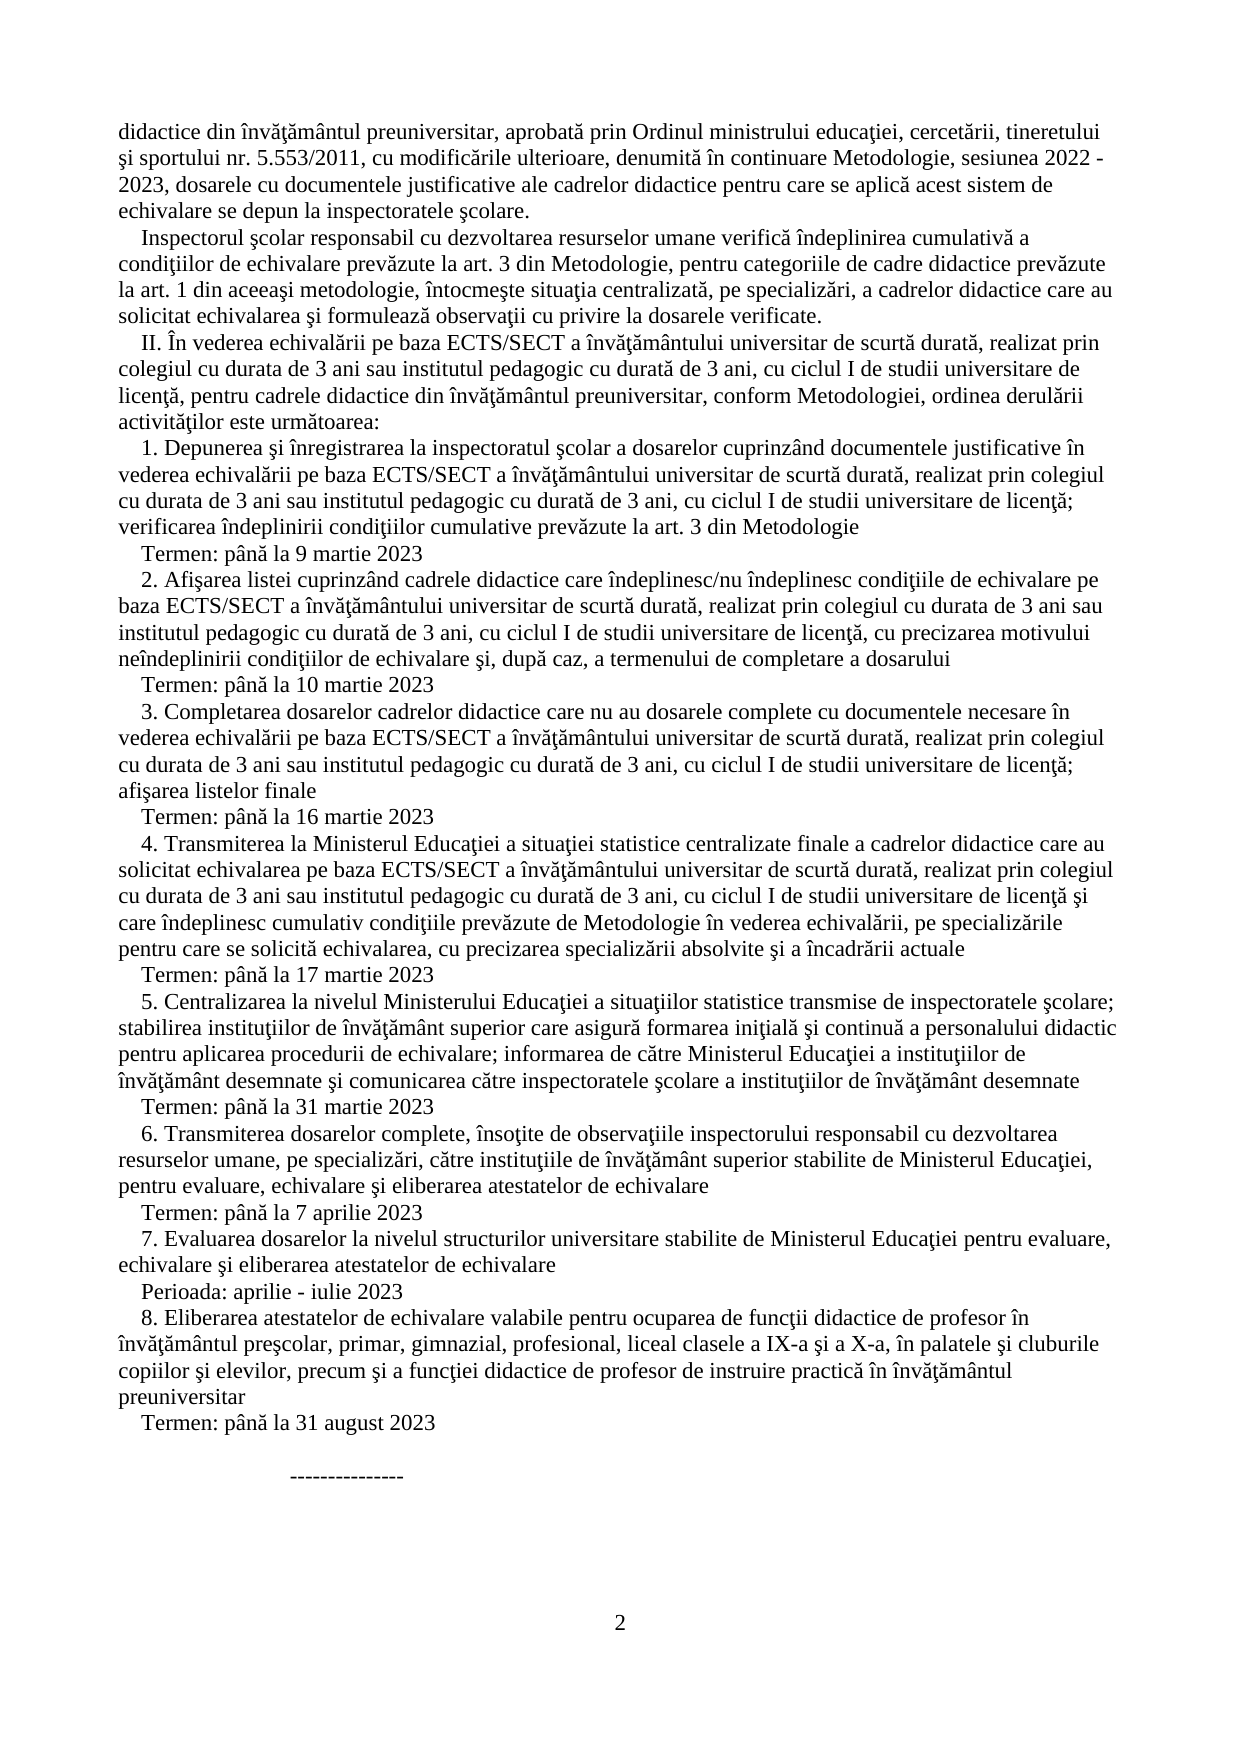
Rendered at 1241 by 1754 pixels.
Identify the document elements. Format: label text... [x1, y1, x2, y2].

text --------------- [118, 1462, 1122, 1488]
text Perioada: aprilie - iulie 2023 [118, 1278, 1122, 1304]
text Termen: până la 9 martie 2023 [118, 540, 1122, 566]
text 6. Transmiterea dosarelor complete, însoţite de observaţiile inspectorului responsabil cu dezvoltarea resurselor umane, pe specializări, către instituţiile de învăţământ superior stabilite de Ministerul Educaţiei, pentru evaluare, echivalare şi eliberarea atestatelor de echivalare [118, 1119, 1122, 1199]
text 3. Completarea dosarelor cadrelor didactice care nu au dosarele complete cu documentele necesare în vederea echivalării pe baza ECTS/SECT a învăţământului universitar de scurtă durată, realizat prin colegiul cu durata de 3 ani sau institutul pedagogic cu durată de 3 ani, cu ciclul I de studii universitare de licenţă; afişarea listelor finale [118, 698, 1122, 803]
text 4. Transmiterea la Ministerul Educaţiei a situaţiei statistice centralizate finale a cadrelor didactice care au solicitat echivalarea pe baza ECTS/SECT a învăţământului universitar de scurtă durată, realizat prin colegiul cu durata de 3 ani sau institutul pedagogic cu durată de 3 ani, cu ciclul I de studii universitare de licenţă şi care îndeplinesc cumulativ condiţiile prevăzute de Metodologie în vederea echivalării, pe specializările pentru care se solicită echivalarea, cu precizarea specializării absolvite şi a încadrării actuale [118, 830, 1122, 961]
text 7. Evaluarea dosarelor la nivelul structurilor universitare stabilite de Ministerul Educaţiei pentru evaluare, echivalare şi eliberarea atestatelor de echivalare [118, 1225, 1122, 1278]
text 1. Depunerea şi înregistrarea la inspectoratul şcolar a dosarelor cuprinzând documentele justificative în vederea echivalării pe baza ECTS/SECT a învăţământului universitar de scurtă durată, realizat prin colegiul cu durata de 3 ani sau institutul pedagogic cu durată de 3 ani, cu ciclul I de studii universitare de licenţă; verificarea îndeplinirii condiţiilor cumulative prevăzute la art. 3 din Metodologie [118, 434, 1122, 540]
text Termen: până la 31 august 2023 [118, 1409, 1122, 1436]
text II. În vederea echivalării pe baza ECTS/SECT a învăţământului universitar de scurtă durată, realizat prin colegiul cu durata de 3 ani sau institutul pedagogic cu durată de 3 ani, cu ciclul I de studii universitare de licenţă, pentru cadrele didactice din învăţământul preuniversitar, conform Metodologiei, ordinea derulării activităţilor este următoarea: [118, 329, 1122, 434]
text Termen: până la 16 martie 2023 [118, 803, 1122, 830]
text Termen: până la 17 martie 2023 [118, 961, 1122, 988]
text Termen: până la 10 martie 2023 [118, 672, 1122, 698]
text 2. Afişarea listei cuprinzând cadrele didactice care îndeplinesc/nu îndeplinesc condiţiile de echivalare pe baza ECTS/SECT a învăţământului universitar de scurtă durată, realizat prin colegiul cu durata de 3 ani sau institutul pedagogic cu durată de 3 ani, cu ciclul I de studii universitare de licenţă, cu precizarea motivului neîndeplinirii condiţiilor de echivalare şi, după caz, a termenului de completare a dosarului [118, 566, 1122, 672]
text Inspectorul şcolar responsabil cu dezvoltarea resurselor umane verifică îndeplinirea cumulativă a condiţiilor de echivalare prevăzute la art. 3 din Metodologie, pentru categoriile de cadre didactice prevăzute la art. 1 din aceeaşi metodologie, întocmeşte situaţia centralizată, pe specializări, a cadrelor didactice care au solicitat echivalarea şi formulează observaţii cu privire la dosarele verificate. [118, 223, 1122, 329]
text 5. Centralizarea la nivelul Ministerului Educaţiei a situaţiilor statistice transmise de inspectoratele şcolare; stabilirea instituţiilor de învăţământ superior care asigură formarea iniţială şi continuă a personalului didactic pentru aplicarea procedurii de echivalare; informarea de către Ministerul Educaţiei a instituţiilor de învăţământ desemnate şi comunicarea către inspectoratele şcolare a instituţiilor de învăţământ desemnate [118, 988, 1122, 1093]
text 8. Eliberarea atestatelor de echivalare valabile pentru ocuparea de funcţii didactice de profesor în învăţământul preşcolar, primar, gimnazial, profesional, liceal clasele a IX-a şi a X-a, în palatele şi cluburile copiilor şi elevilor, precum şi a funcţiei didactice de profesor de instruire practică în învăţământul preuniversitar [118, 1304, 1122, 1409]
text Termen: până la 31 martie 2023 [118, 1093, 1122, 1119]
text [118, 118, 1122, 223]
text Termen: până la 7 aprilie 2023 [118, 1199, 1122, 1225]
